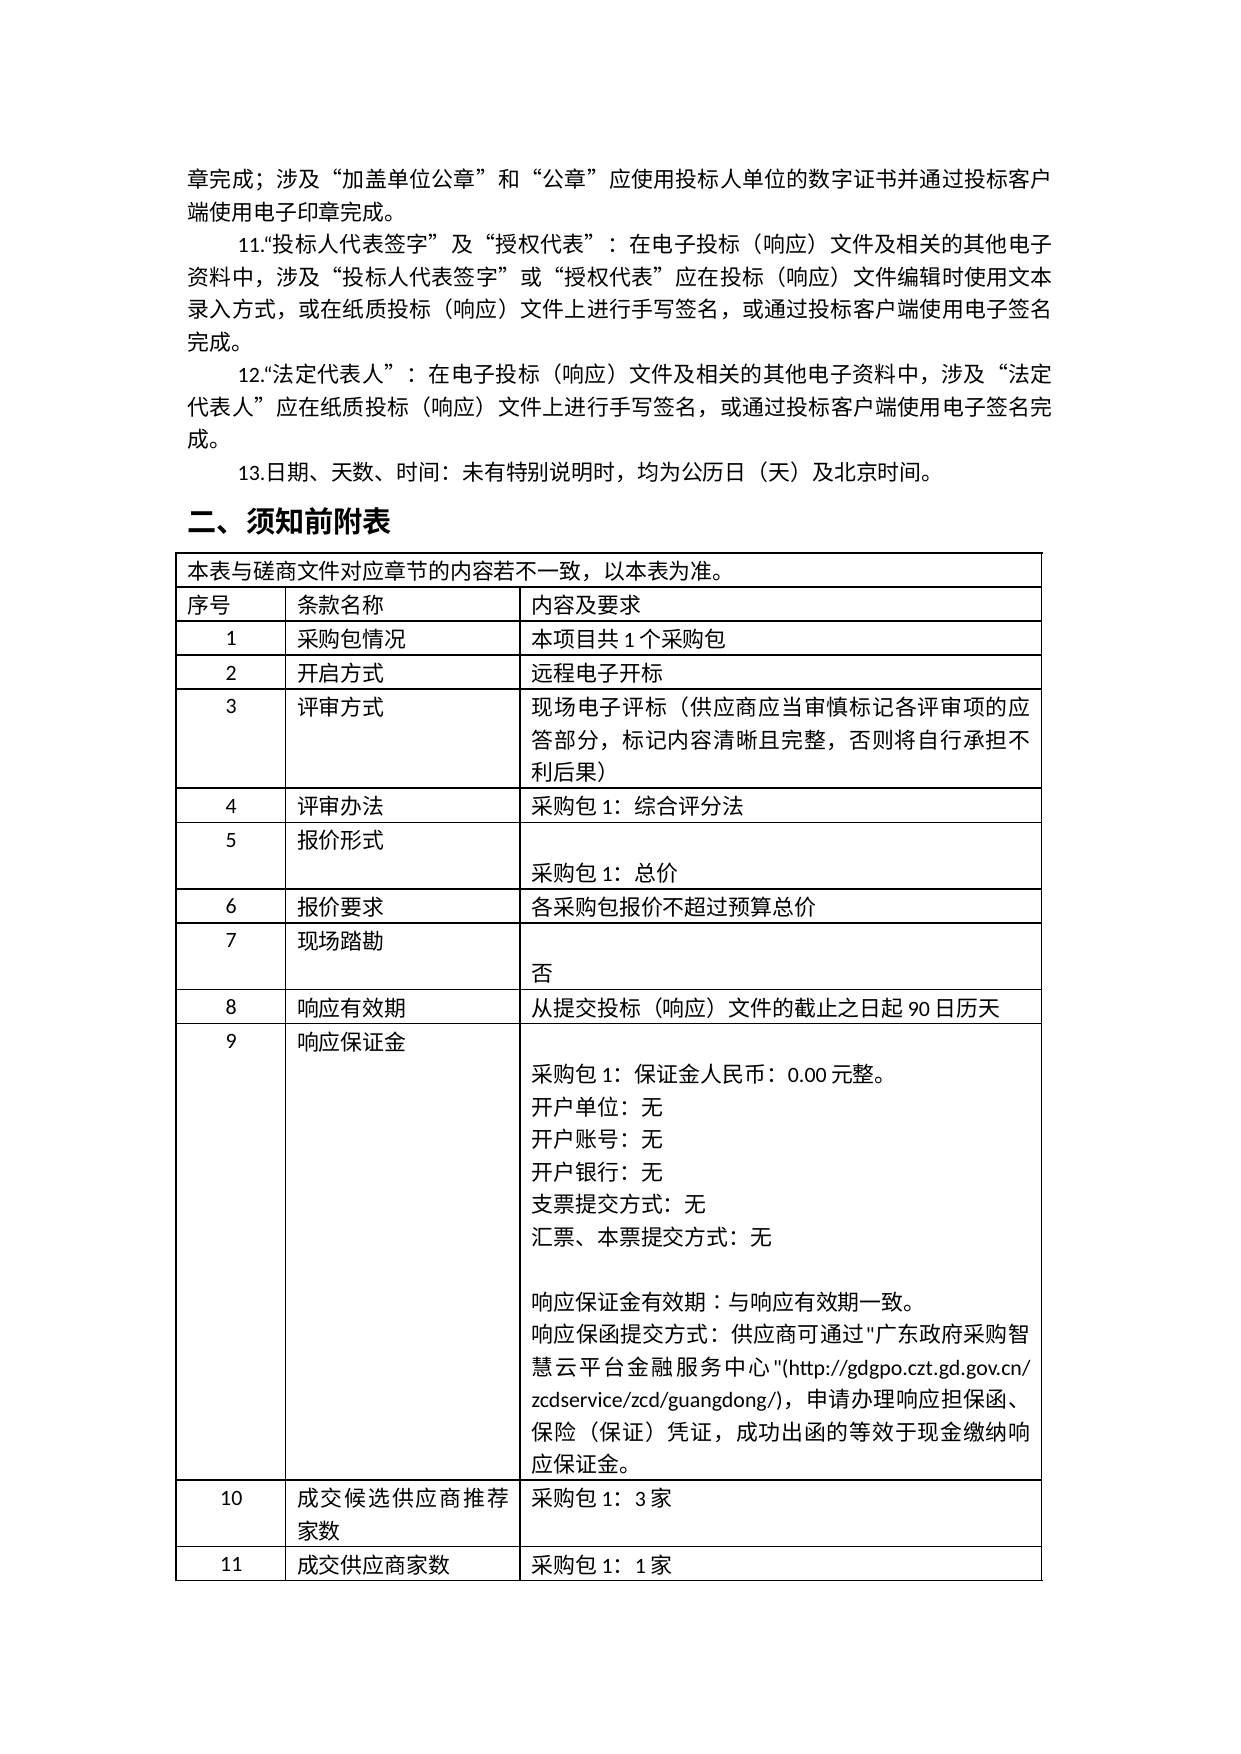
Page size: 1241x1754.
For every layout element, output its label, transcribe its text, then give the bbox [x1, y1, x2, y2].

table_cell 3 [177, 690, 285, 787]
table_cell 8 [177, 990, 285, 1023]
table_cell 采购包1：1家 [521, 1547, 1041, 1580]
table_cell 成交供应商家数 [286, 1547, 519, 1580]
table_cell 1 [177, 622, 285, 654]
table_cell 远程电子开标 [521, 656, 1041, 688]
table_cell 采购包1：保证金人民币：0.00元整。 开户单位：无 开户账号：无 开户银行：无 支票提交方式：无 汇票、本票提交方式：无 响应保证金有效期∶与响应有效期一致。 响应保函提交方式：供应商可通过"广东政府采购智慧云平台金融服务中心"(http://gdgpo.czt.gd.gov.cn/zcdservice/zcd/guangdong/)，申请办理响应担保函、保险（保证）凭证，成功出函的等效于现金缴纳响应保证金。 [521, 1024, 1041, 1479]
text 13.日期、天数、时间：未有特别说明时，均为公历日（天）及北京时间。 [187, 454, 1053, 487]
table_cell 采购包情况 [286, 622, 519, 654]
table_cell 序号 [177, 588, 285, 620]
table_cell 4 [177, 789, 285, 821]
table_cell 报价要求 [286, 890, 519, 922]
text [187, 162, 1053, 227]
table_cell 条款名称 [286, 588, 519, 620]
table_cell 9 [177, 1024, 285, 1479]
table_cell 各采购包报价不超过预算总价 [521, 890, 1041, 922]
table_cell 现场电子评标（供应商应当审慎标记各评审项的应答部分，标记内容清晰且完整，否则将自行承担不利后果） [521, 690, 1041, 787]
table_cell 5 [177, 823, 285, 888]
text 12.“法定代表人”：在电子投标（响应）文件及相关的其他电子资料中，涉及“法定代表人”应在纸质投标（响应）文件上进行手写签名，或通过投标客户端使用电子签名完成。 [187, 357, 1053, 454]
table_cell 评审办法 [286, 789, 519, 821]
table_cell 否 [521, 924, 1041, 988]
table_cell 现场踏勘 [286, 924, 519, 988]
table_cell 6 [177, 890, 285, 922]
text 11.“投标人代表签字”及“授权代表”：在电子投标（响应）文件及相关的其他电子资料中，涉及“投标人代表签字”或“授权代表”应在投标（响应）文件编辑时使用文本录入方式，或在纸质投标（响应）文件上进行手写签名，或通过投标客户端使用电子签名完成。 [187, 227, 1053, 357]
table_cell 11 [177, 1547, 285, 1580]
table_cell 本项目共1个采购包 [521, 622, 1041, 654]
table_cell 采购包1：总价 [521, 823, 1041, 888]
table_cell 响应保证金 [286, 1024, 519, 1479]
table_header 本表与磋商文件对应章节的内容若不一致，以本表为准。 [177, 554, 1041, 586]
table_cell 评审方式 [286, 690, 519, 787]
table_cell 响应有效期 [286, 990, 519, 1023]
table_cell 内容及要求 [521, 588, 1041, 620]
table_cell 报价形式 [286, 823, 519, 888]
table_cell 从提交投标（响应）文件的截止之日起90日历天 [521, 990, 1041, 1023]
table_cell 2 [177, 656, 285, 688]
table_cell 7 [177, 924, 285, 988]
table_cell 采购包1：综合评分法 [521, 789, 1041, 821]
table_cell 成交候选供应商推荐家数 [286, 1481, 519, 1546]
table_cell 开启方式 [286, 656, 519, 688]
table_cell 10 [177, 1481, 285, 1546]
table_cell 采购包1：3家 [521, 1481, 1041, 1546]
text 二、须知前附表 [187, 487, 1053, 552]
